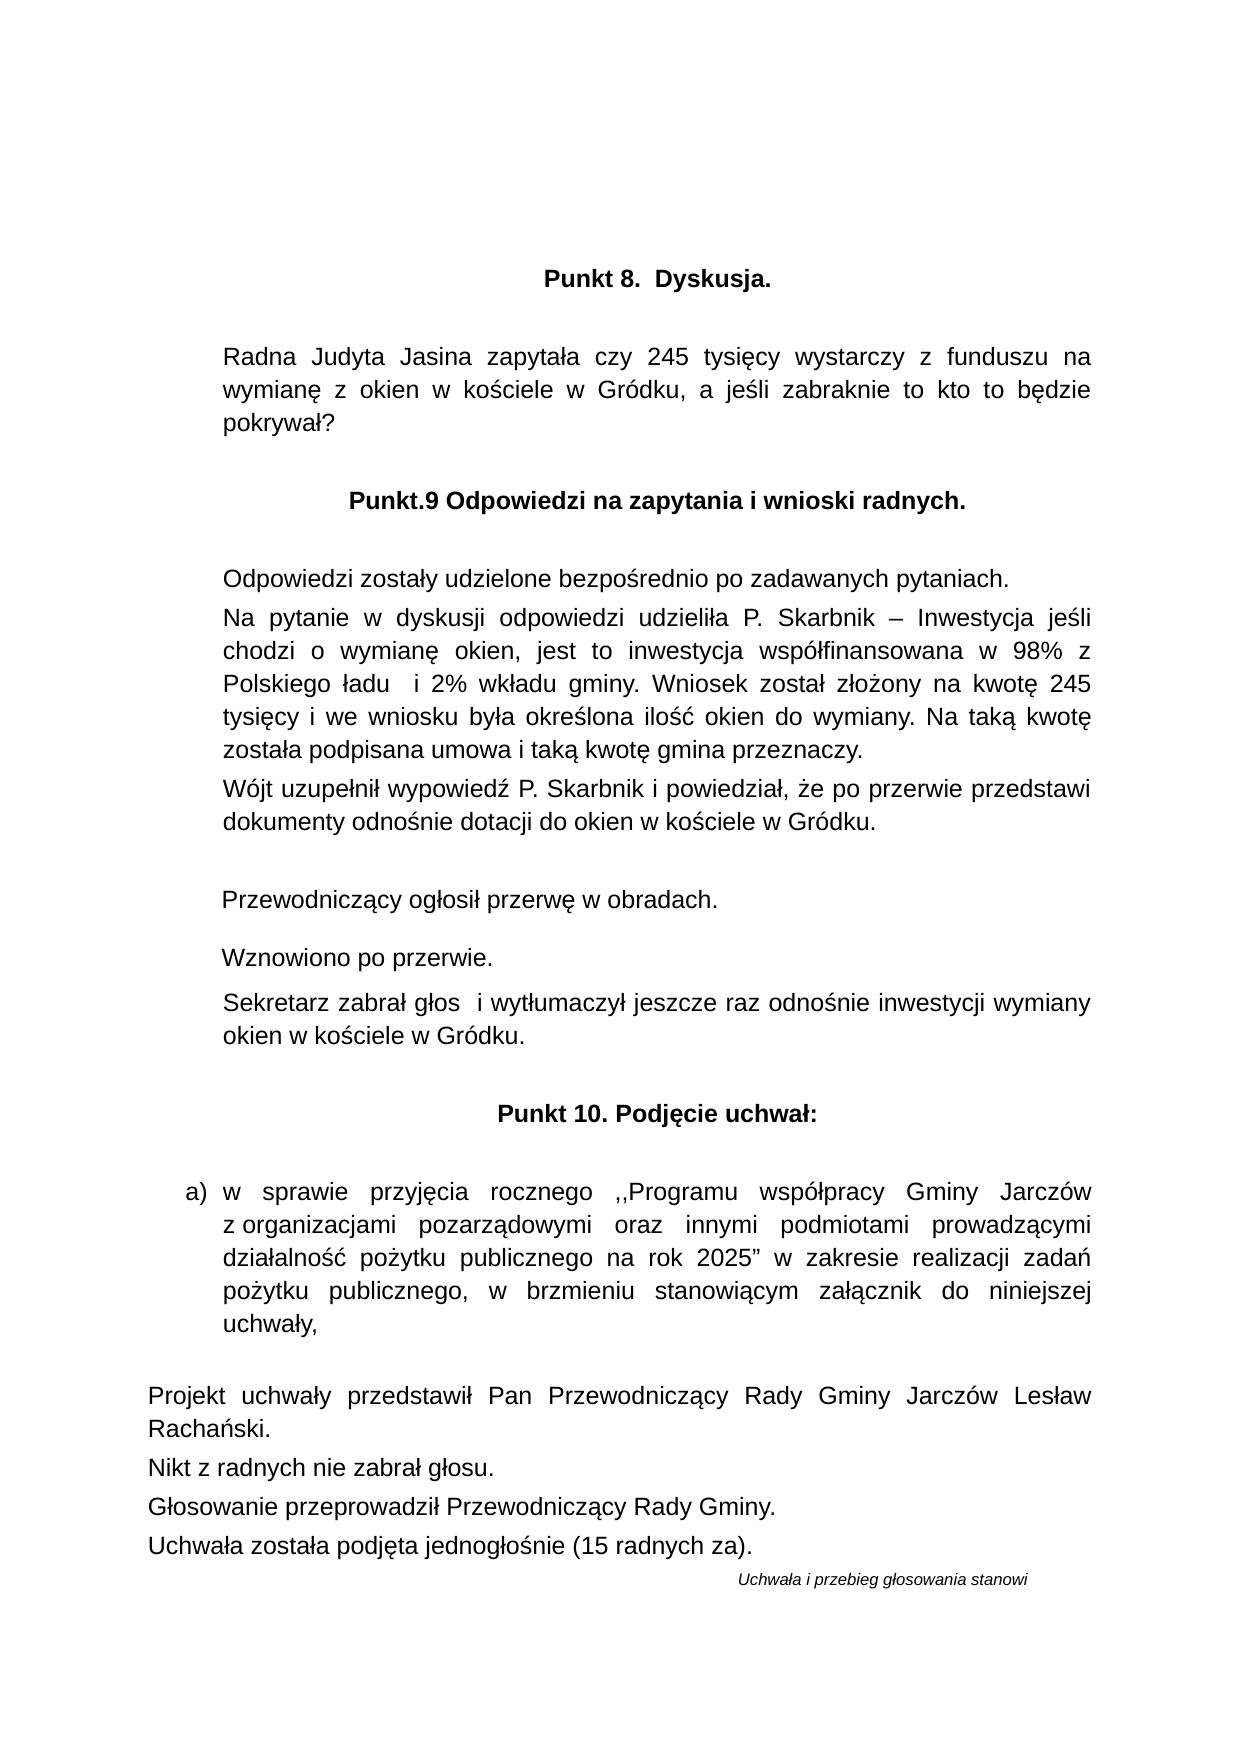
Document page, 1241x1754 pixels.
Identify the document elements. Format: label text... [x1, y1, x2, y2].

text Wójt uzupełnił wypowiedź P. Skarbnik i powiedział, że po przerwie przedstawi dokumenty odnośnie dotacji do okien w kościele w Gródku. [223, 774, 1093, 836]
text Radna Judyta Jasina zapytała czy 245 tysięcy wystarczy z funduszu na wymianę z okien w kościele w Gródku, a jeśli zabraknie to kto to będzie pokrywał? [223, 342, 1093, 437]
list Wznowiono po przerwie. [148, 943, 1093, 971]
text Punkt 10. Podjęcie uchwał: [223, 1099, 1093, 1128]
text Punkt 8. Dyskusja. [223, 264, 1093, 293]
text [223, 1570, 1093, 1589]
text Głosowanie przeprowadził Przewodniczący Rady Gminy. [148, 1492, 1093, 1521]
text Nikt z radnych nie zabrał głosu. [148, 1453, 1093, 1482]
text Sekretarz zabrał głos i wytłumaczył jeszcze raz odnośnie inwestycji wymiany okien w kościele w Gródku. [223, 988, 1093, 1050]
text Odpowiedzi zostały udzielone bezpośrednio po zadawanych pytaniach. [223, 564, 1093, 593]
text Na pytanie w dyskusji odpowiedzi udzieliła P. Skarbnik – Inwestycja jeśli chodzi o wymianę okien, jest to inwestycja współfinansowana w 98% z Polskiego ładu i 2% wkładu gminy. Wniosek został złożony na kwotę 245 tysięcy i we wniosku była określona ilość okien do wymiany. Na taką kwotę została podpisana umowa i taką kwotę gmina przeznaczy. [223, 603, 1093, 764]
list Przewodniczący ogłosił przerwę w obradach. [148, 885, 1093, 914]
text Uchwała została podjęta jednogłośnie (15 radnych za). [148, 1531, 1093, 1560]
list w sprawie przyjęcia rocznego ,,Programu współpracy Gminy Jarczów z organizacjami pozarządowymi oraz innymi podmiotami prowadzącymi działalność pożytku publicznego na rok 2025” w zakresie realizacji zadań pożytku publicznego, w brzmieniu stanowiącym załącznik do niniejszej uchwały, [185, 1177, 1093, 1338]
text Punkt.9 Odpowiedzi na zapytania i wnioski radnych. [223, 486, 1093, 515]
text Projekt uchwały przedstawił Pan Przewodniczący Rady Gminy Jarczów Lesław Rachański. [148, 1381, 1093, 1443]
